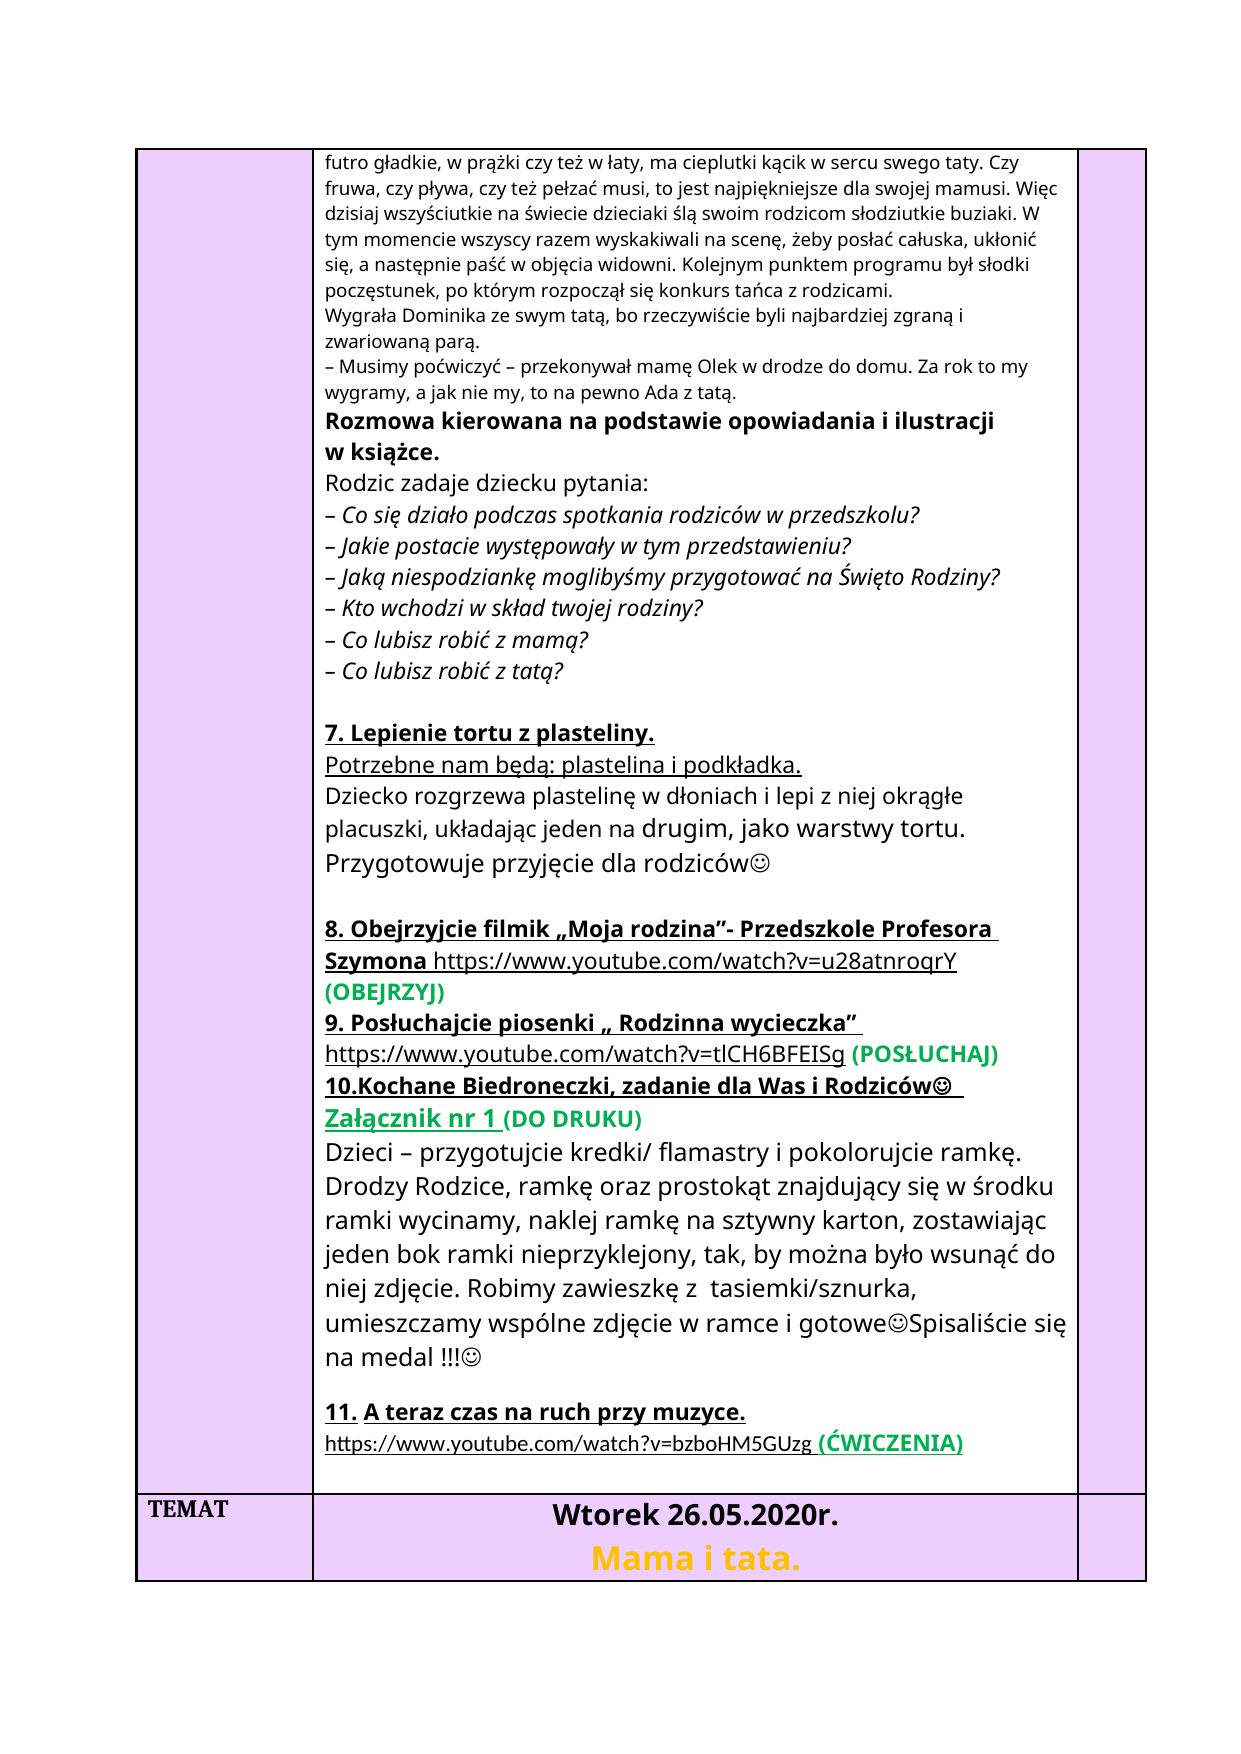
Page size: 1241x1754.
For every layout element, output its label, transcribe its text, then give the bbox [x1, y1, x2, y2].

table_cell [1079, 150, 1145, 1493]
table_cell Wtorek 26.05.2020r. Mama i tata. [314, 1495, 1077, 1580]
table_cell TEMAT [138, 1495, 312, 1580]
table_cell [314, 150, 1077, 1493]
table_cell [1079, 1495, 1145, 1580]
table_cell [138, 150, 312, 1493]
